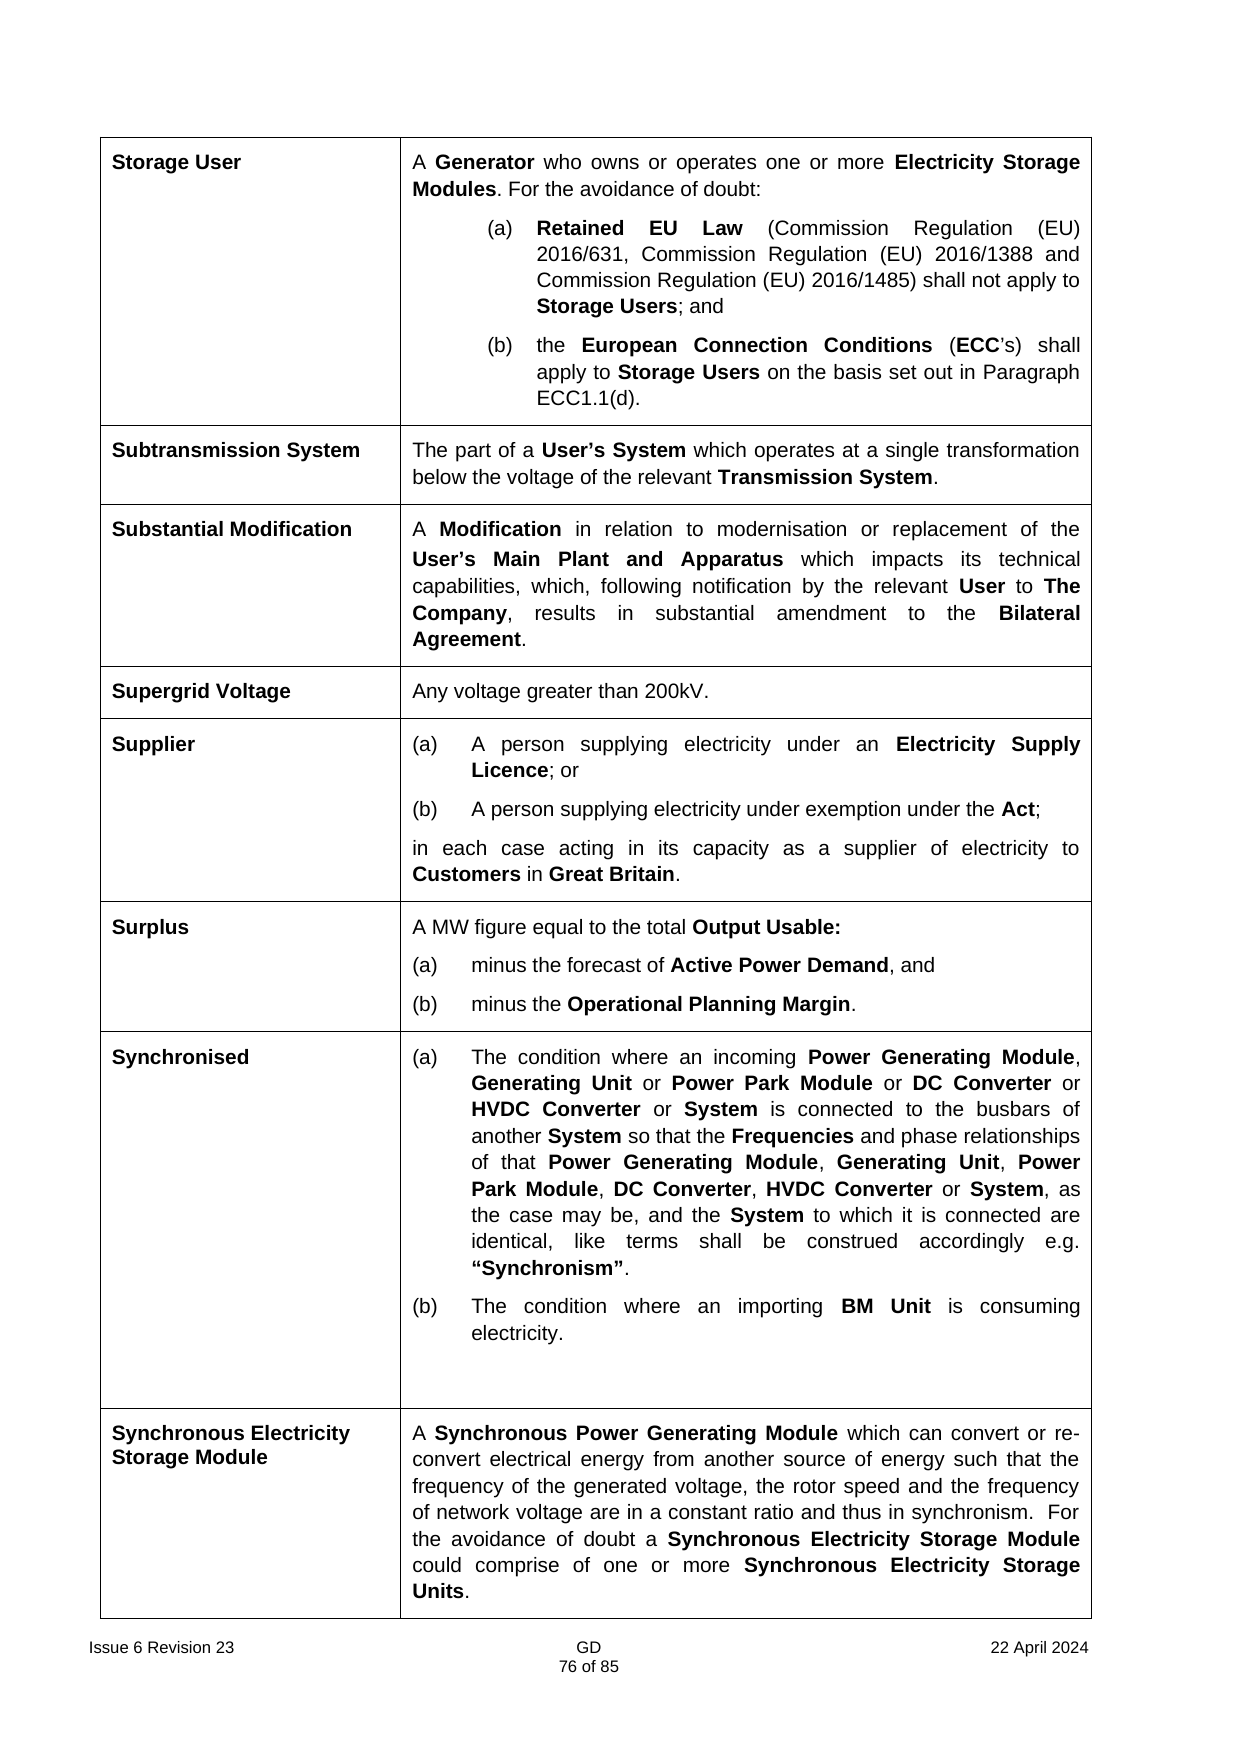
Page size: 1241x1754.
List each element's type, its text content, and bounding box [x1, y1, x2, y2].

table_cell Synchronised [101, 1032, 400, 1407]
table_cell Supergrid Voltage [101, 667, 400, 718]
table_cell Subtransmission System [101, 426, 400, 503]
table_cell A Generator who owns or operates one or more Electricity Storage Modules. For the avoidance of doubt: (a) Retained EU Law (Commission Regulation (EU) 2016/631, Commission Regulation (EU) 2016/1388 and Commission Regulation (EU) 2016/1485) shall not apply to Storage Users; and (b) the European Connection Conditions (ECC’s) shall apply to Storage Users on the basis set out in Paragraph ECC1.1(d). [401, 138, 1091, 425]
table_cell Substantial Modification [101, 505, 400, 666]
table_cell (a) The condition where an incoming Power Generating Module, Generating Unit or Power Park Module or DC Converter or HVDC Converter or System is connected to the busbars of another System so that the Frequencies and phase relationships of that Power Generating Module, Generating Unit, Power Park Module, DC Converter, HVDC Converter or System, as the case may be, and the System to which it is connected are identical, like terms shall be construed accordingly e.g. “Synchronism”. (b) The condition where an importing BM Unit is consuming electricity. [401, 1032, 1091, 1407]
table_cell A Synchronous Power Generating Module which can convert or re-convert electrical energy from another source of energy such that the frequency of the generated voltage, the rotor speed and the frequency of network voltage are in a constant ratio and thus in synchronism. For the avoidance of doubt a Synchronous Electricity Storage Module could comprise of one or more Synchronous Electricity Storage Units. [401, 1409, 1091, 1618]
table_cell Storage User [101, 138, 400, 425]
table_cell Any voltage greater than 200kV. [401, 667, 1091, 718]
table_cell A MW figure equal to the total Output Usable: (a) minus the forecast of Active Power Demand, and (b) minus the Operational Planning Margin. [401, 902, 1091, 1031]
table_cell Synchronous Electricity Storage Module [101, 1409, 400, 1618]
table_cell Supplier [101, 719, 400, 901]
table_cell A Modification in relation to modernisation or replacement of the User’s Main Plant and Apparatus which impacts its technical capabilities, which, following notification by the relevant User to The Company, results in substantial amendment to the Bilateral Agreement. [401, 505, 1091, 666]
table_cell (a) A person supplying electricity under an Electricity Supply Licence; or (b) A person supplying electricity under exemption under the Act; in each case acting in its capacity as a supplier of electricity to Customers in Great Britain. [401, 719, 1091, 901]
table_cell Surplus [101, 902, 400, 1031]
table_cell The part of a User’s System which operates at a single transformation below the voltage of the relevant Transmission System. [401, 426, 1091, 503]
